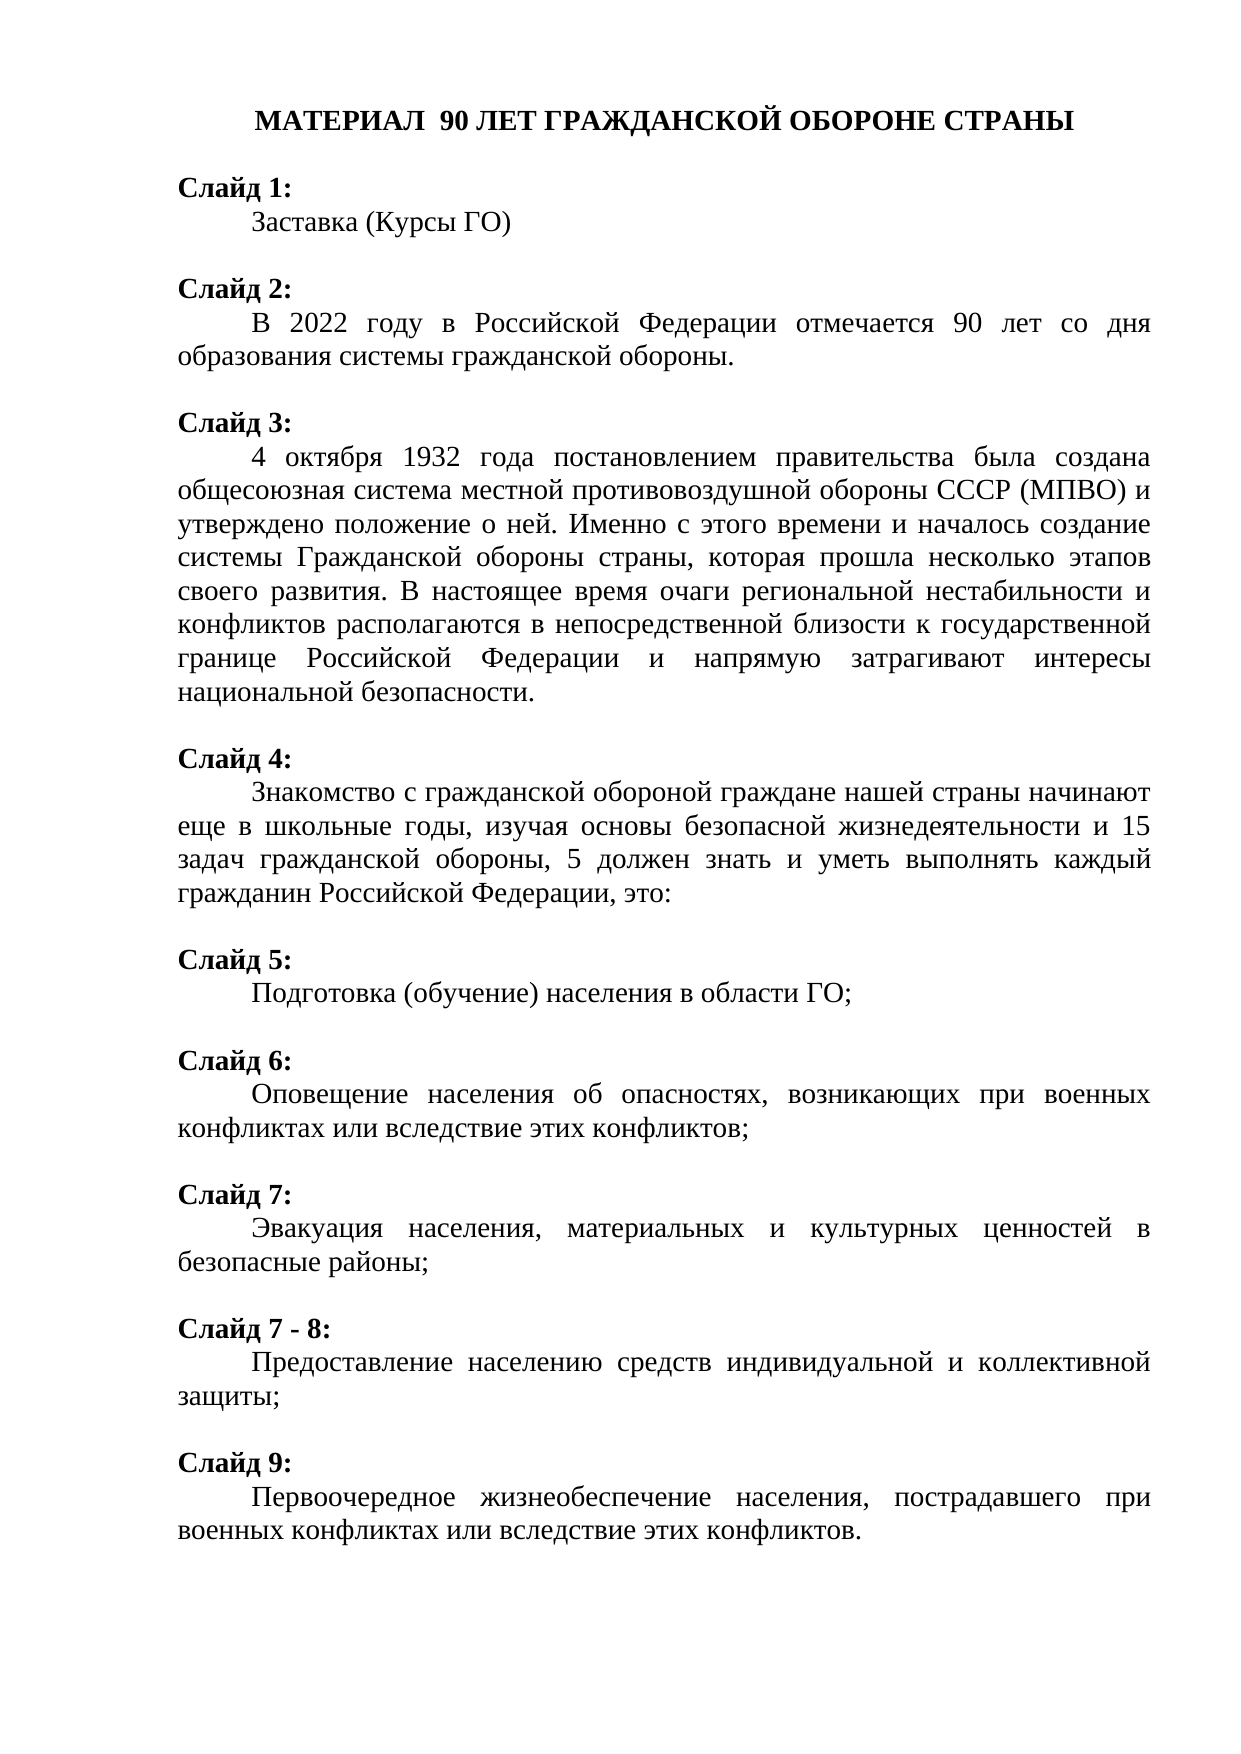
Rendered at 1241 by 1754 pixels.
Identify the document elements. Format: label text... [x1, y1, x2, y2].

text Подготовка (обучение) населения в области ГО; [177, 976, 1152, 1009]
text Слайд 2: [177, 271, 1152, 305]
text Слайд 3: [177, 405, 1152, 439]
text Слайд 7 - 8: [177, 1311, 1152, 1344]
text Слайд 1: [177, 171, 1152, 204]
text Слайд 9: [177, 1445, 1152, 1479]
text Эвакуация населения, материальных и культурных ценностей в безопасные районы; [177, 1210, 1152, 1277]
text МАТЕРИАЛ 90 ЛЕТ ГРАЖДАНСКОЙ ОБОРОНЕ СТРАНЫ [177, 103, 1152, 137]
text 4 октября 1932 года постановлением правительства была создана общесоюзная система местной противовоздушной обороны СССР (МПВО) и утверждено положение о ней. Именно с этого времени и началось создание системы Гражданской обороны страны, которая прошла несколько этапов своего развития. В настоящее время очаги региональной нестабильности и конфликтов располагаются в непосредственной близости к государственной границе Российской Федерации и напрямую затрагивают интересы национальной безопасности. [177, 439, 1152, 707]
text Слайд 7: [177, 1177, 1152, 1210]
text Оповещение населения об опасностях, возникающих при военных конфликтах или вследствие этих конфликтов; [177, 1076, 1152, 1143]
text Слайд 6: [177, 1043, 1152, 1076]
text Знакомство с гражданской обороной граждане нашей страны начинают еще в школьные годы, изучая основы безопасной жизнедеятельности и 15 задач гражданской обороны, 5 должен знать и уметь выполнять каждый гражданин Российской Федерации, это: [177, 774, 1152, 908]
text Первоочередное жизнеобеспечение населения, пострадавшего при военных конфликтах или вследствие этих конфликтов. [177, 1479, 1152, 1546]
text В 2022 году в Российской Федерации отмечается 90 лет со дня образования системы гражданской обороны. [177, 305, 1152, 372]
text Слайд 5: [177, 942, 1152, 976]
text Предоставление населению средств индивидуальной и коллективной защиты; [177, 1344, 1152, 1412]
text Слайд 4: [177, 741, 1152, 774]
text Заставка (Курсы ГО) [177, 204, 1152, 238]
